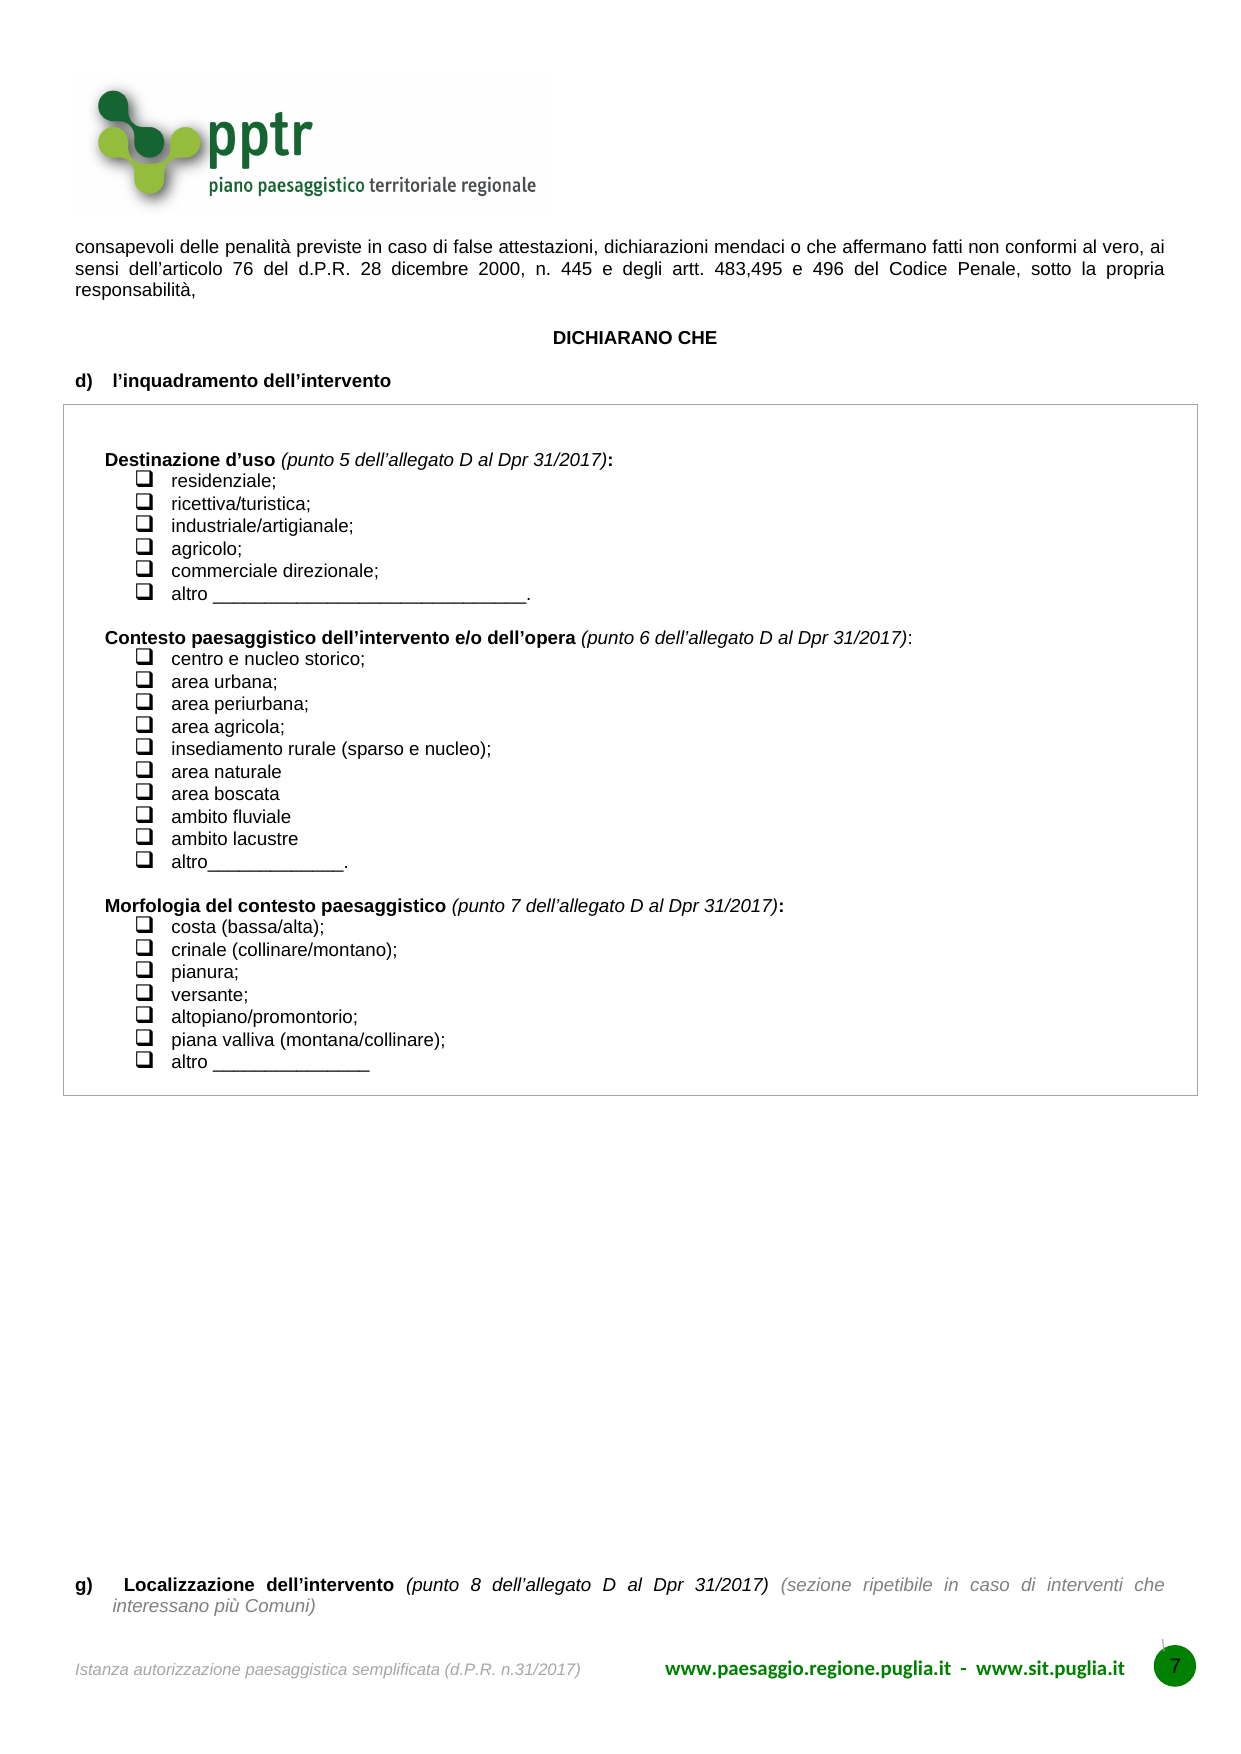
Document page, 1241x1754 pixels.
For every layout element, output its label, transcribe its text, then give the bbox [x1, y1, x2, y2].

list l’inquadramento dell’intervento [75, 370, 1165, 392]
picture [75, 73, 547, 215]
text consapevoli delle penalità previste in caso di false attestazioni, dichiarazioni mendaci o che affermano fatti non conformi al vero, ai sensi dell’articolo 76 del d.P.R. 28 dicembre 2000, n. 445 e degli artt. 483,495 e 496 del Codice Penale, sotto la propria responsabilità, [75, 236, 1165, 301]
list Localizzazione dell’intervento (punto 8 dell’allegato D al Dpr 31/2017) (sezione ripetibile in caso di interventi che interessano più Comuni) [75, 1573, 1165, 1616]
table_header Destinazione d’uso (punto 5 dell’allegato D al Dpr 31/2017): residenziale; ricettiva/turistica; industriale/artigianale; agricolo; commerciale direzionale; altro ______________________________. Contesto paesaggistico dell’intervento e/o dell’opera (punto 6 dell’allegato D al Dpr 31/2017): centro e nucleo storico; area urbana; area periurbana; area agricola; insediamento rurale (sparso e nucleo); area naturale area boscata ambito fluviale ambito lacustre altro_____________. Morfologia del contesto paesaggistico (punto 7 dell’allegato D al Dpr 31/2017): costa (bassa/alta); crinale (collinare/montano); pianura; versante; altopiano/promontorio; piana valliva (montana/collinare); altro _______________ [64, 405, 1197, 1095]
text DICHIARANO CHE [104, 327, 1165, 349]
